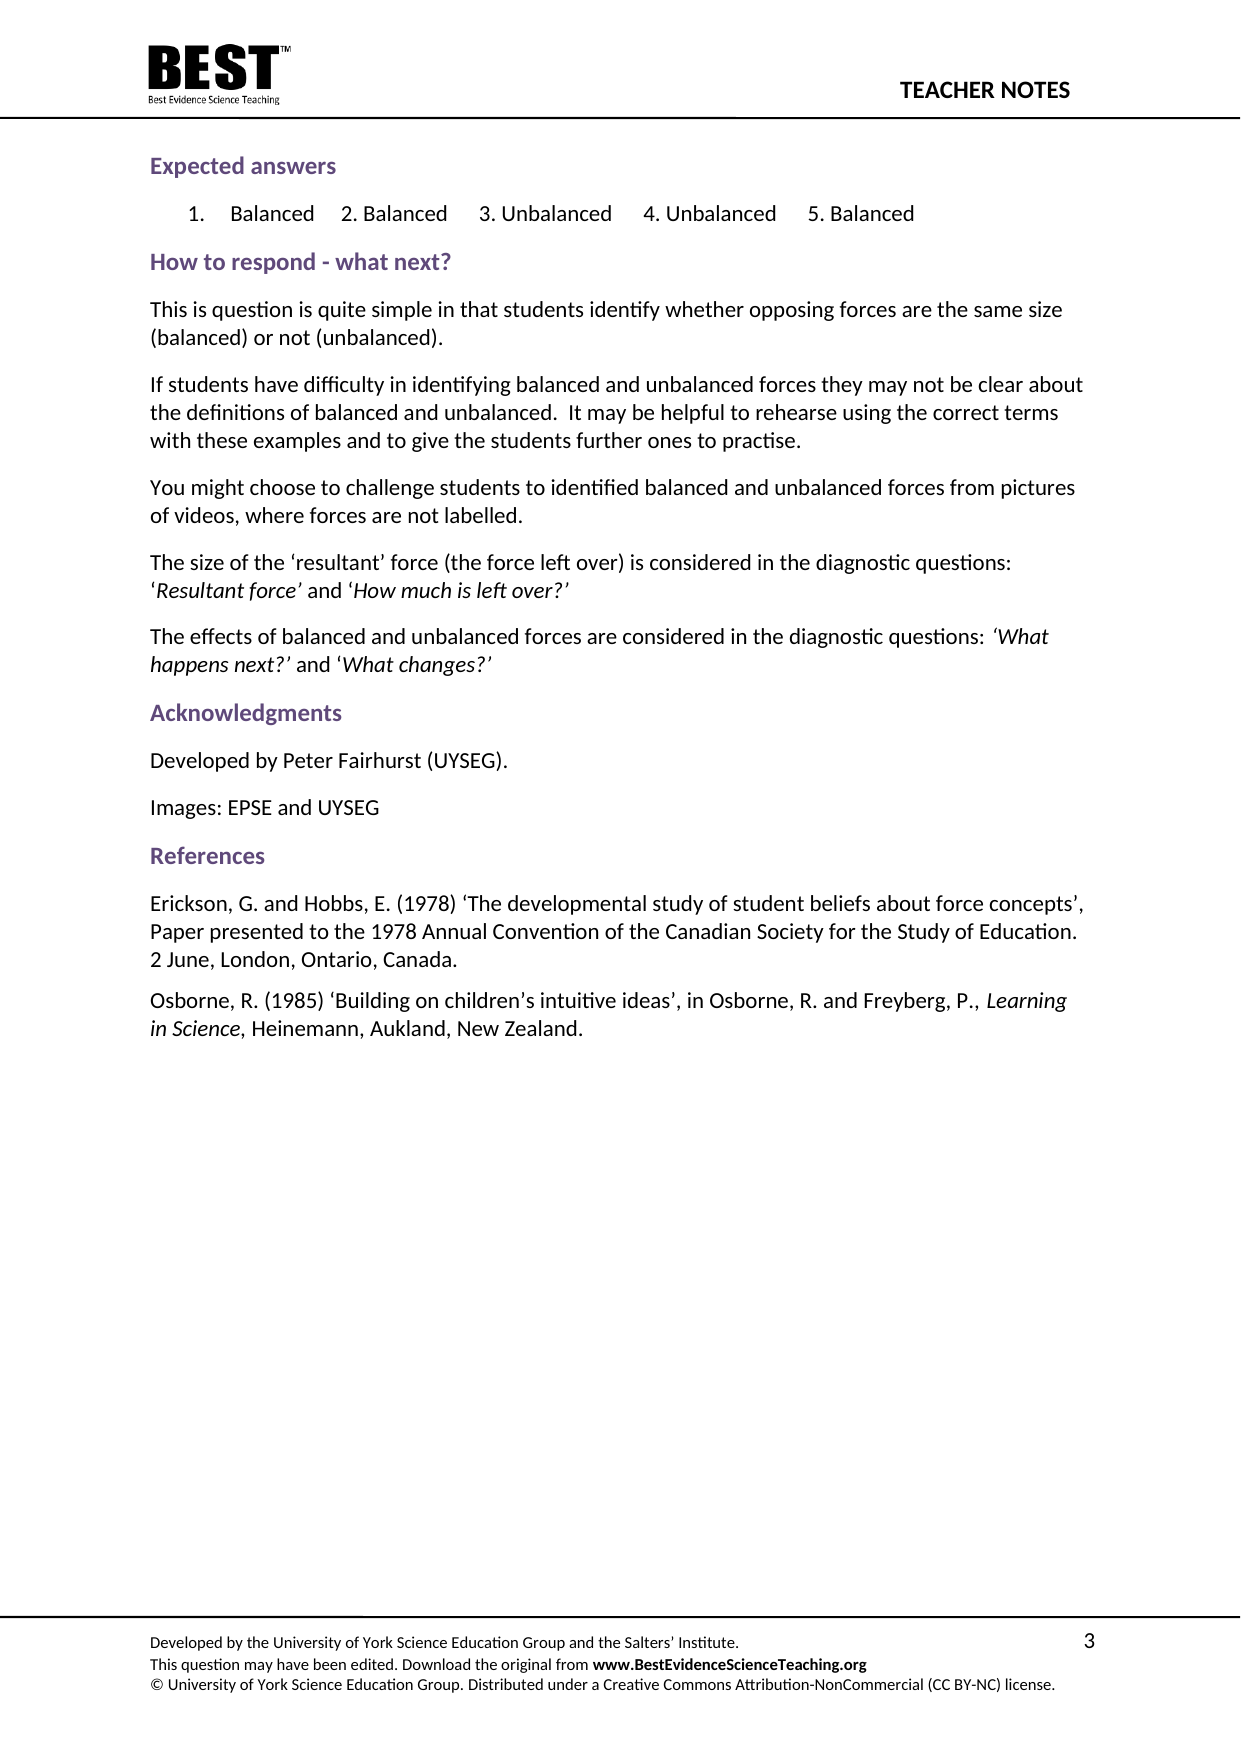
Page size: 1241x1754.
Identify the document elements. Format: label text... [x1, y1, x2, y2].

text Acknowledgments [150, 697, 1090, 728]
text Developed by Peter Fairhurst (UYSEG). [150, 747, 1090, 774]
list Balanced 2. Balanced 3. Unbalanced 4. Unbalanced 5. Balanced [187, 199, 1090, 227]
text How to respond - what next? [150, 246, 1090, 277]
text If students have difficulty in identifying balanced and unbalanced forces they may not be clear about the definitions of balanced and unbalanced. It may be helpful to rehearse using the correct terms with these examples and to give the students further ones to practise. [150, 370, 1090, 454]
picture [148, 44, 291, 105]
text Expected answers [150, 150, 1090, 181]
text The effects of balanced and unbalanced forces are considered in the diagnostic questions: ‘What happens next?’ and ‘What changes?’ [150, 622, 1090, 678]
text You might choose to challenge students to identified balanced and unbalanced forces from pictures of videos, where forces are not labelled. [150, 473, 1090, 529]
text Osborne, R. (1985) ‘Building on children’s intuitive ideas’, in Osborne, R. and Freyberg, P., Learning in Science, Heinemann, Aukland, New Zealand. [150, 986, 1090, 1042]
text References [150, 840, 1090, 871]
text The size of the ‘resultant’ force (the force left over) is considered in the diagnostic questions: ‘Resultant force’ and ‘How much is left over?’ [150, 548, 1090, 604]
text Images: EPSE and UYSEG [150, 793, 1090, 821]
text Erickson, G. and Hobbs, E. (1978) ‘The developmental study of student beliefs about force concepts’, Paper presented to the 1978 Annual Convention of the Canadian Society for the Study of Education. 2 June, London, Ontario, Canada. [150, 889, 1090, 973]
text This is question is quite simple in that students identify whether opposing forces are the same size (balanced) or not (unbalanced). [150, 295, 1090, 351]
